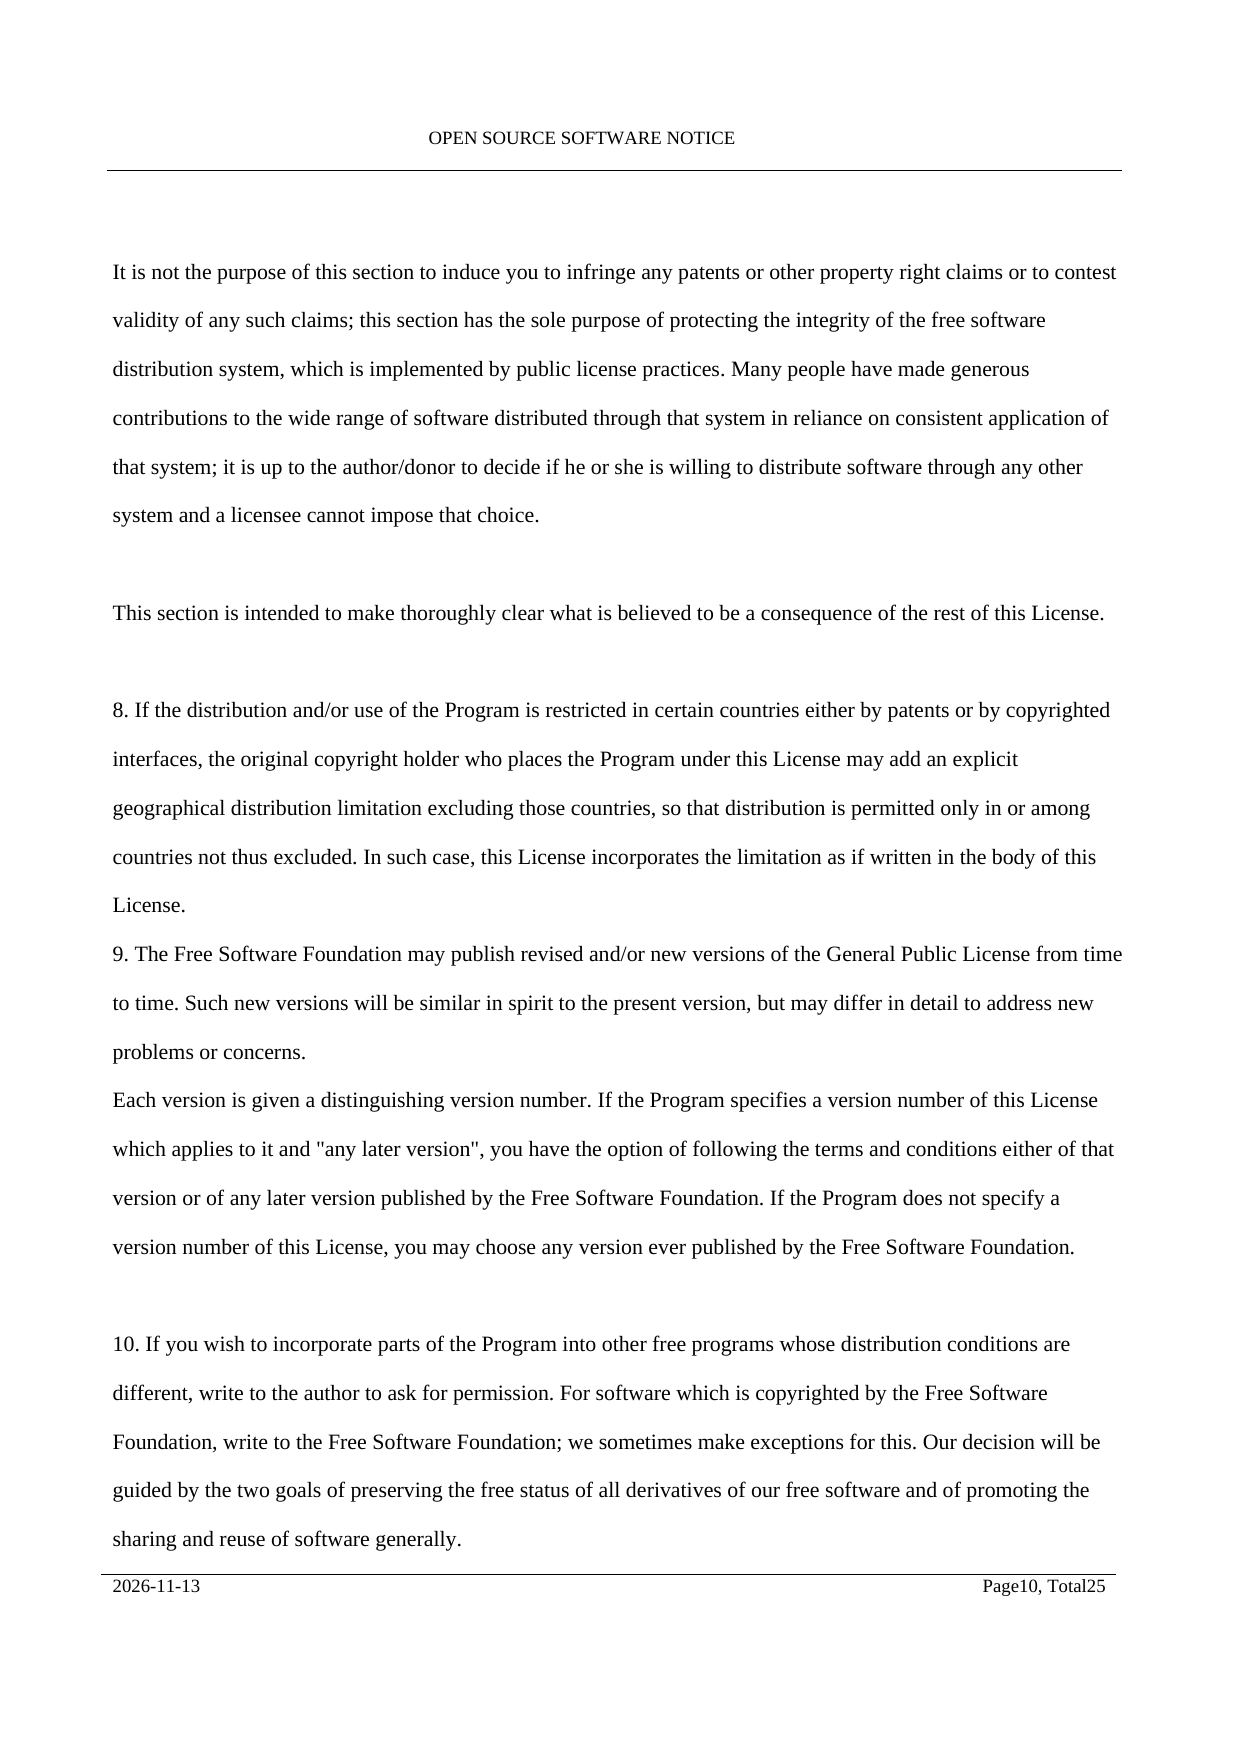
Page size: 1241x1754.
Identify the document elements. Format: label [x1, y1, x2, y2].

text [112, 206, 1128, 1555]
